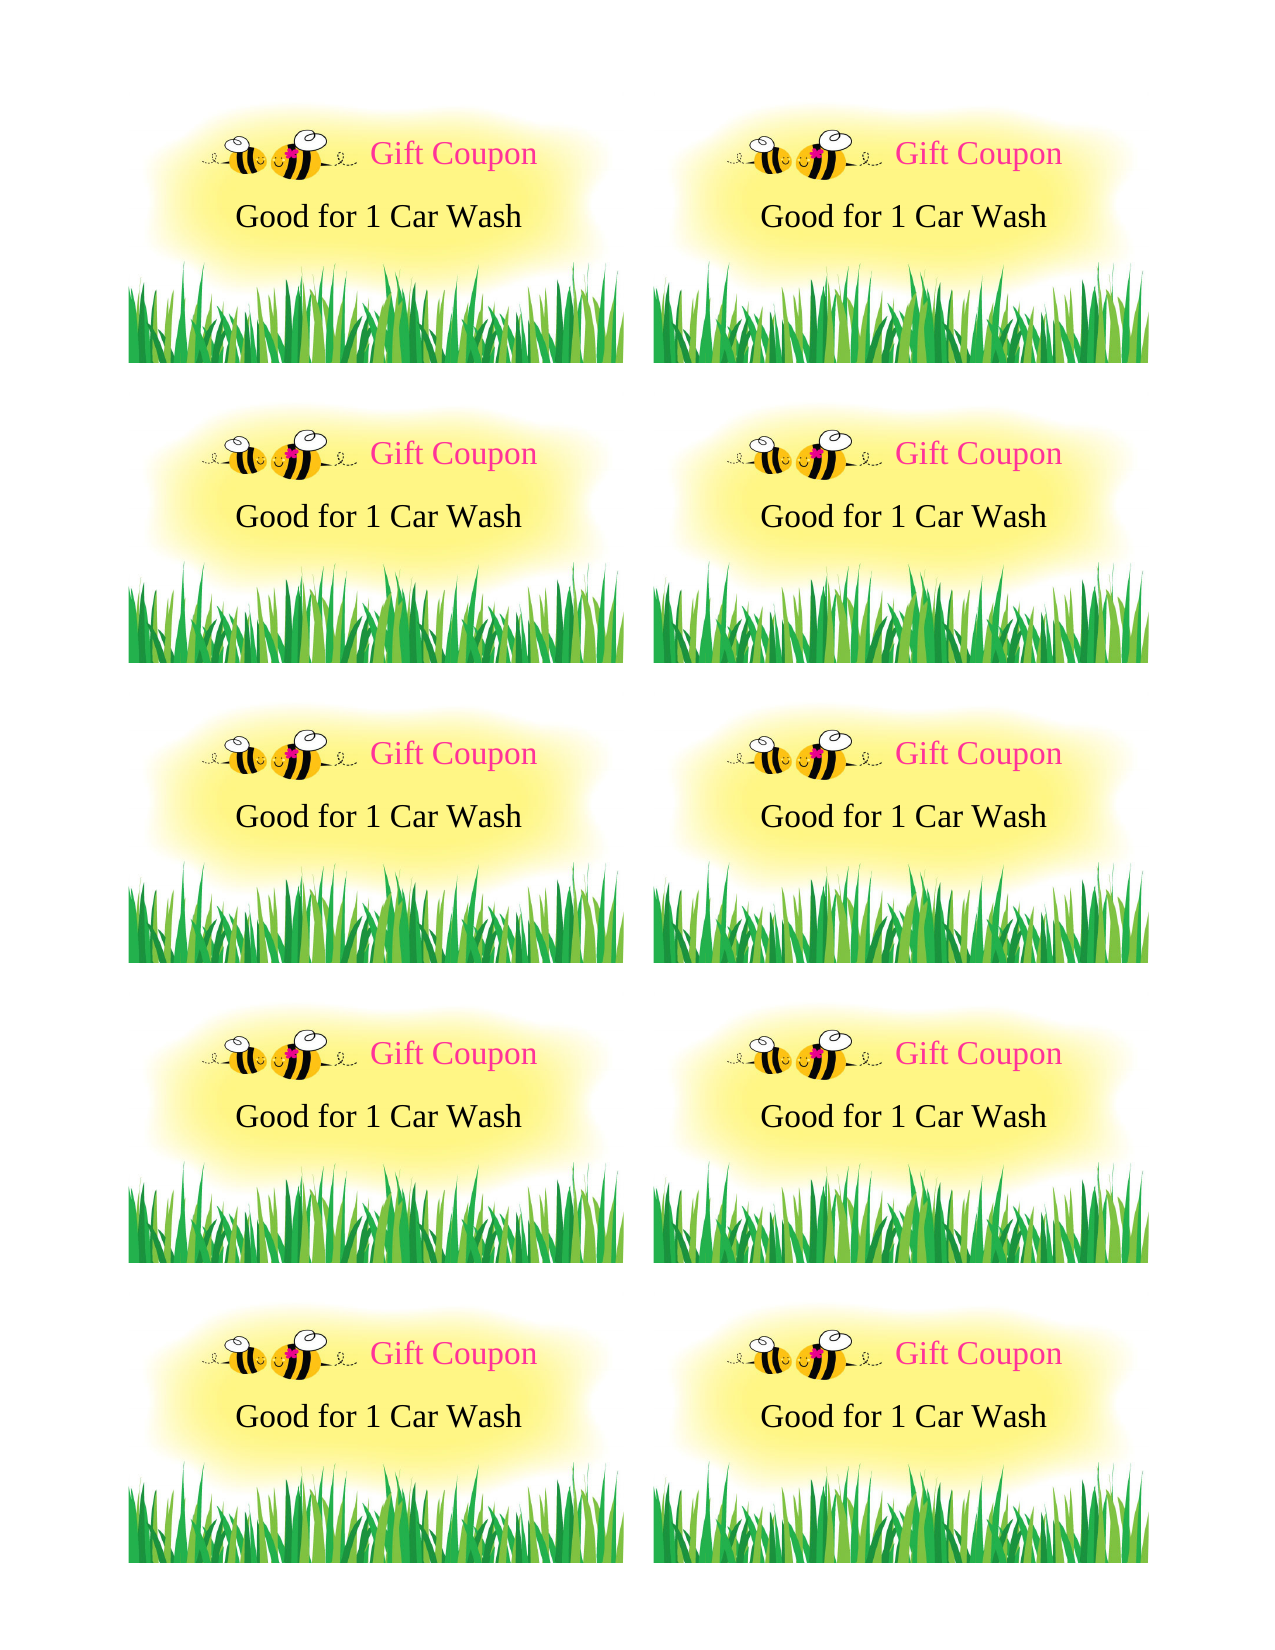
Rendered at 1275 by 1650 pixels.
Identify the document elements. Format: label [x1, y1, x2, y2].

table_header [114, 75, 638, 375]
picture [128, 1292, 624, 1563]
table_cell [639, 375, 1163, 675]
table_cell [114, 1275, 638, 1575]
picture [128, 692, 624, 963]
table_cell [639, 1275, 1163, 1575]
table_cell [114, 675, 638, 975]
picture [128, 92, 624, 363]
picture [653, 692, 1149, 963]
picture [653, 92, 1149, 363]
table_cell [639, 675, 1163, 975]
picture [653, 992, 1149, 1263]
table_cell [114, 975, 638, 1275]
picture [653, 1292, 1149, 1563]
picture [128, 392, 624, 663]
picture [128, 992, 624, 1263]
table_cell [639, 975, 1163, 1275]
table_header [639, 75, 1163, 375]
picture [653, 392, 1149, 663]
table_cell [114, 375, 638, 675]
